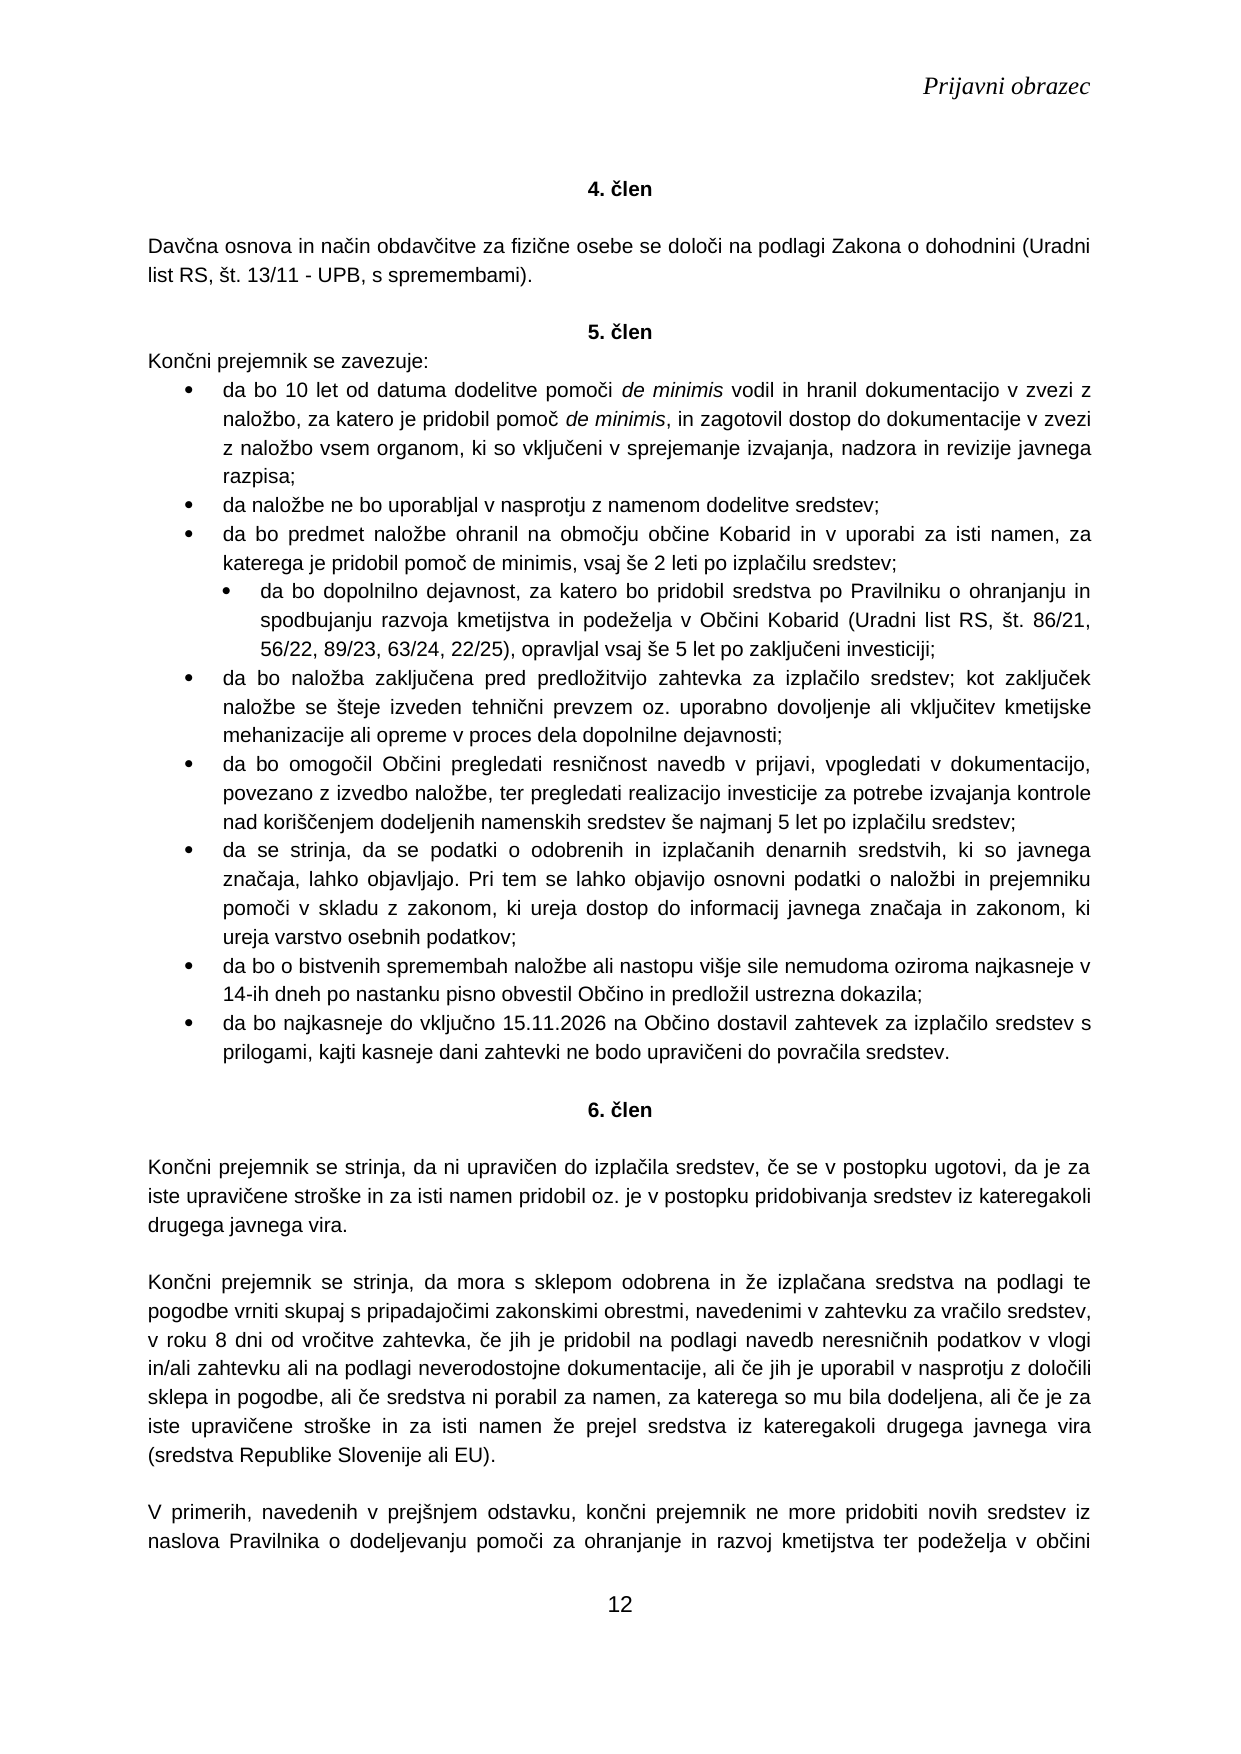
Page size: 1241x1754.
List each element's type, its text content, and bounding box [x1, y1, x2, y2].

list da naložbe ne bo uporabljal v nasprotju z namenom dodelitve sredstev; [185, 493, 1092, 517]
list da bo naložba zaključena pred predložitvijo zahtevka za izplačilo sredstev; kot zaključek naložbe se šteje izveden tehnični prevzem oz. uporabno dovoljenje ali vključitev kmetijske mehanizacije ali opreme v proces dela dopolnilne dejavnosti; [185, 666, 1092, 747]
list da bo predmet naložbe ohranil na območju občine Kobarid in v uporabi za isti namen, za katerega je pridobil pomoč de minimis, vsaj še 2 leti po izplačilu sredstev; [185, 522, 1092, 574]
text 6. člen [148, 1097, 1092, 1121]
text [148, 1500, 1092, 1553]
text 5. člen [148, 320, 1092, 344]
list da bo o bistvenih spremembah naložbe ali nastopu višje sile nemudoma oziroma najkasneje v 14-ih dneh po nastanku pisno obvestil Občino in predložil ustrezna dokazila; [185, 953, 1092, 1006]
text 4. člen [148, 176, 1092, 200]
list da bo 10 let od datuma dodelitve pomoči de minimis vodil in hranil dokumentacijo v zvezi z naložbo, za katero je pridobil pomoč de minimis, in zagotovil dostop do dokumentacije v zvezi z naložbo vsem organom, ki so vključeni v sprejemanje izvajanja, nadzora in revizije javnega razpisa; [185, 378, 1092, 488]
list da se strinja, da se podatki o odobrenih in izplačanih denarnih sredstvih, ki so javnega značaja, lahko objavljajo. Pri tem se lahko objavijo osnovni podatki o naložbi in prejemniku pomoči v skladu z zakonom, ki ureja dostop do informacij javnega značaja in zakonom, ki ureja varstvo osebnih podatkov; [185, 838, 1092, 949]
list da bo najkasneje do vključno 15.11.2026 na Občino dostavil zahtevek za izplačilo sredstev s prilogami, kajti kasneje dani zahtevki ne bodo upravičeni do povračila sredstev. [185, 1011, 1092, 1064]
list da bo dopolnilno dejavnost, za katero bo pridobil sredstva po Pravilniku o ohranjanju in spodbujanju razvoja kmetijstva in podeželja v Občini Kobarid (Uradni list RS, št. 86/21, 56/22, 89/23, 63/24, 22/25), opravljal vsaj še 5 let po zaključeni investiciji; [223, 579, 1092, 661]
list da bo omogočil Občini pregledati resničnost navedb v prijavi, vpogledati v dokumentacijo, povezano z izvedbo naložbe, ter pregledati realizacijo investicije za potrebe izvajanja kontrole nad koriščenjem dodeljenih namenskih sredstev še najmanj 5 let po izplačilu sredstev; [185, 752, 1092, 833]
text Končni prejemnik se zavezuje: [148, 349, 1092, 373]
text Davčna osnova in način obdavčitve za fizične osebe se določi na podlagi Zakona o dohodnini (Uradni list RS, št. 13/11 - UPB, s spremembami). [148, 234, 1092, 287]
text Končni prejemnik se strinja, da mora s sklepom odobrena in že izplačana sredstva na podlagi te pogodbe vrniti skupaj s pripadajočimi zakonskimi obrestmi, navedenimi v zahtevku za vračilo sredstev, v roku 8 dni od vročitve zahtevka, če jih je pridobil na podlagi navedb neresničnih podatkov v vlogi in/ali zahtevku ali na podlagi neverodostojne dokumentacije, ali če jih je uporabil v nasprotju z določili sklepa in pogodbe, ali če sredstva ni porabil za namen, za katerega so mu bila dodeljena, ali če je za iste upravičene stroške in za isti namen že prejel sredstva iz kateregakoli drugega javnega vira (sredstva Republike Slovenije ali EU). [148, 1270, 1092, 1466]
text Končni prejemnik se strinja, da ni upravičen do izplačila sredstev, če se v postopku ugotovi, da je za iste upravičene stroške in za isti namen pridobil oz. je v postopku pridobivanja sredstev iz kateregakoli drugega javnega vira. [148, 1155, 1092, 1236]
